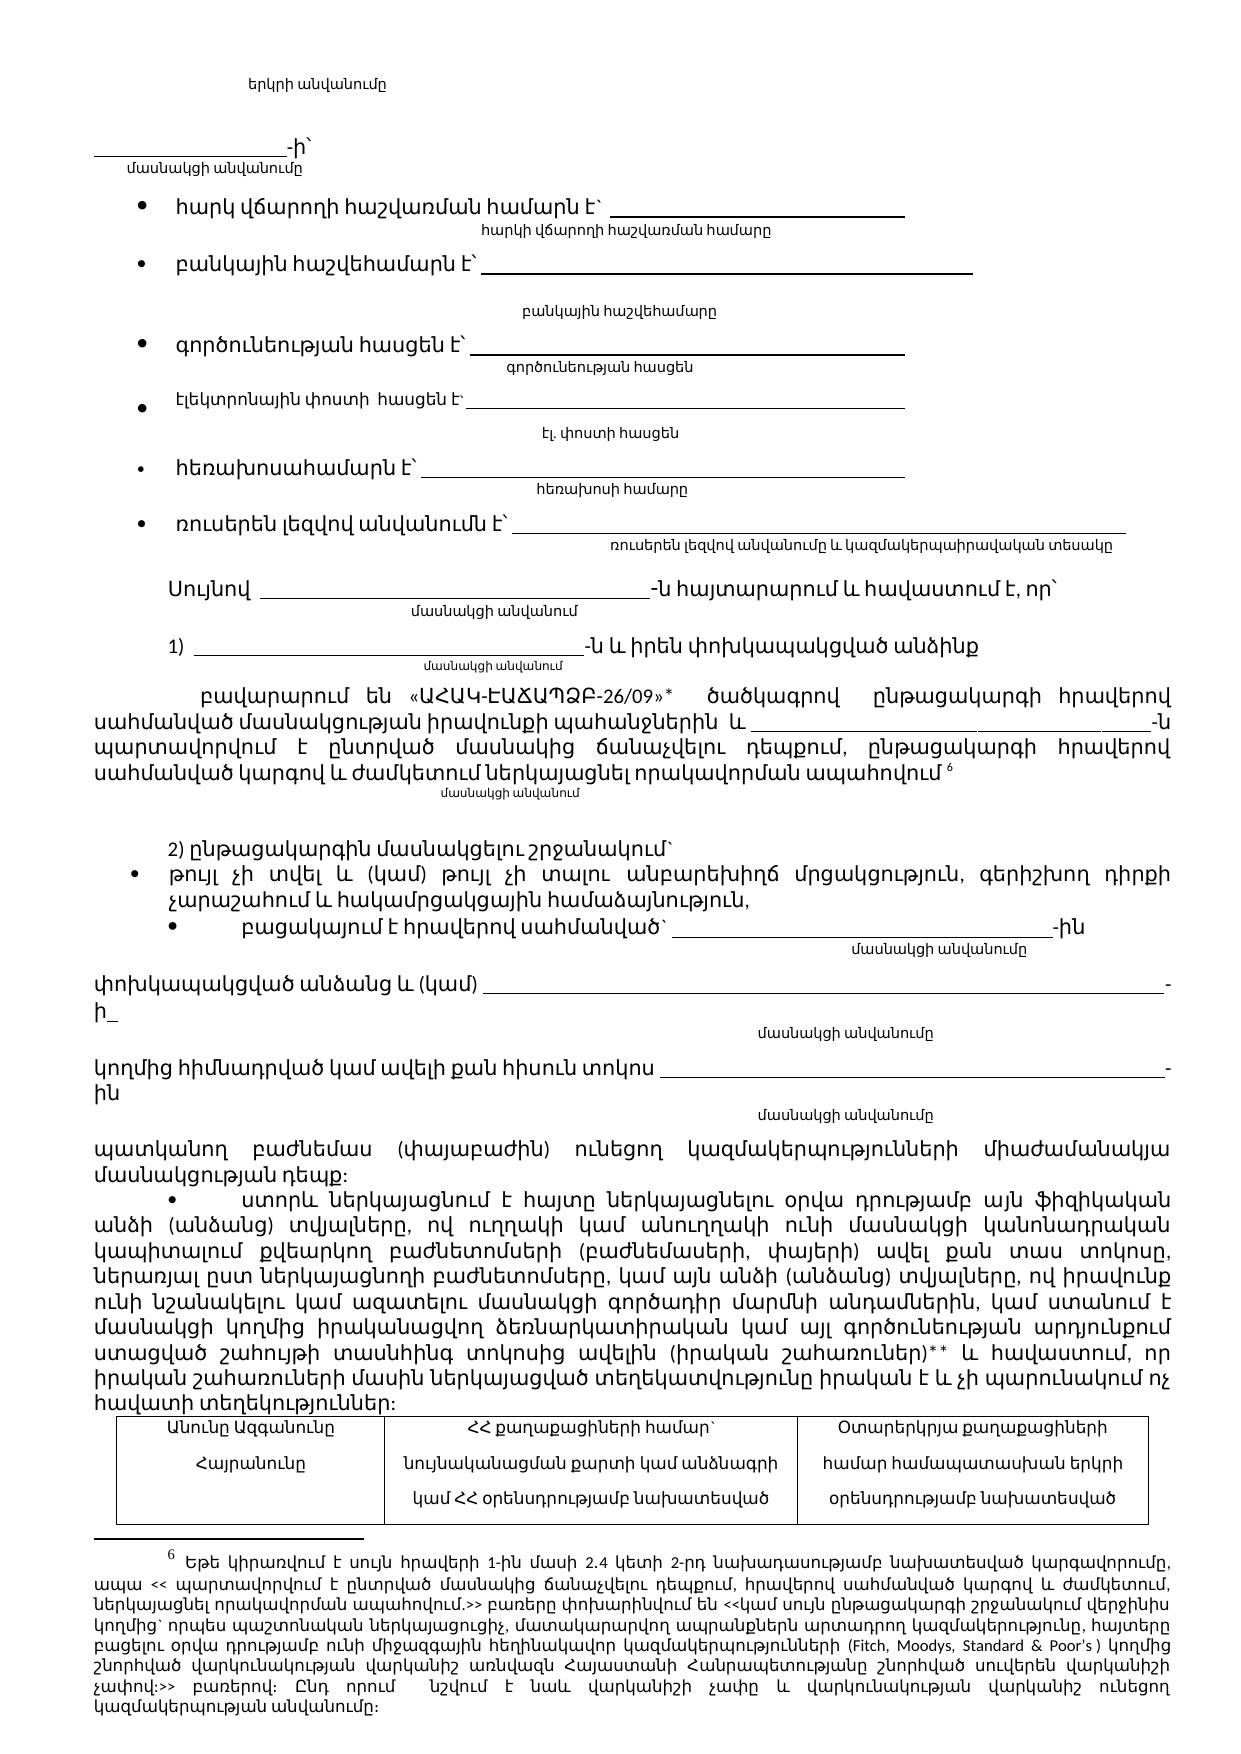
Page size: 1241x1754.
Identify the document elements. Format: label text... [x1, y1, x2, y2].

text Սույնով -ն հայտարարում և հավաստում է, որ՝ [94, 572, 1171, 602]
list հեռախոսահամարն է՝ [138, 455, 1171, 480]
text մասնակցի անվանումը [94, 941, 1171, 971]
list ստորև ներկայացնում է հայտը ներկայացնելու օրվա դրությամբ այն ֆիզիկական անձի (անձանց) տվյալները, ով ուղղակի կամ անուղղակի ունի մասնակցի կանոնադրական կապիտալում քվեարկող բաժնետոմսերի (բաժնեմասերի, փայերի) ավել քան տաս տոկոսը, ներառյալ ըստ ներկայացնողի բաժնետոմսերը, կամ այն անձի (անձանց) տվյալները, ով իրավունք ունի նշանակելու կամ ազատելու մասնակցի գործադիր մարմնի անդամներին, կամ ստանում է մասնակցի կողմից իրականացվող ձեռնարկատիրական կամ այլ գործունեության արդյունքում ստացված շահույթի տասնհինգ տոկոսից ավելին (իրական շահառուներ)** և հավաստում, որ իրական շահառուների մասին ներկայացված տեղեկատվությունը իրական է և չի պարունակում ոչ հավատի տեղեկություններ: [94, 1187, 1171, 1416]
text մասնակցի անվանումը [94, 160, 1171, 190]
text կողմից հիմնադրված կամ ավելի քան հիսուն տոկոս -ին [94, 1055, 1171, 1106]
text մասնակցի անվանում [94, 785, 1171, 811]
list թույլ չի տվել և (կամ) թույլ չի տալու անբարեխիղճ մրցակցություն, գերիշխող դիրքի չարաշահում և հակամրցակցային համաձայնություն, [131, 862, 1171, 912]
list էլեկտրոնային փոստի հասցեն է՝ [138, 389, 1171, 424]
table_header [798, 1417, 1148, 1524]
list գործունեության հասցեն է՝ [138, 333, 1171, 358]
text բանկային հաշվեհամարը [94, 302, 1171, 333]
text մասնակցի անվանումը [94, 1024, 1171, 1055]
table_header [385, 1417, 797, 1524]
list ռուսերեն լեզվով անվանումն է՝ [138, 511, 1171, 536]
text ռուսերեն լեզվով անվանումը և կազմակերպաիրավական տեսակը [536, 536, 1171, 567]
text պատկանող բաժնեմաս (փայաբաժին) ունեցող կազմակերպությունների միաժամանակյա մասնակցության դեպք: [94, 1136, 1171, 1187]
text էլ. փոստի հասցեն [94, 424, 1171, 455]
text մասնակցի անվանում [94, 602, 1171, 633]
text երկրի անվանումը [94, 75, 1171, 106]
text հարկի վճարողի հաշվառման համարը [94, 221, 1171, 251]
list հարկ վճարողի հաշվառման համարն է` [138, 190, 1171, 221]
text մասնակցի անվանումը [94, 1106, 1171, 1136]
text հեռախոսի համարը [462, 480, 1171, 511]
text փոխկապակցված անձանց և (կամ) -ի [94, 971, 1171, 1024]
text 2) ընթացակարգին մասնակցելու շրջանակում` [94, 836, 1171, 862]
list բանկային հաշվեհամարն է՝ [138, 251, 1171, 302]
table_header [117, 1417, 384, 1524]
text գործունեության հասցեն [94, 358, 1171, 389]
text 1) -ն և իրեն փոխկապակցված անձինք [94, 633, 1171, 658]
text բավարարում են «ԱՀԱԿ-ԷԱՃԱՊՁԲ-26/09»* ծածկագրով ընթացակարգի հրավերով սահմանված մասնակցության իրավունքի պահանջներին և -ն պարտավորվում է ընտրված մասնակից ճանաչվելու դեպքում, ընթացակարգի հրավերով սահմանված կարգով և ժամկետում ներկայացնել որակավորման ապահովում [94, 684, 1171, 785]
text մասնակցի անվանում [94, 658, 1171, 684]
text -ի՝ [94, 134, 1171, 160]
list բացակայում է հրավերով սահմանված` -ին [94, 912, 1171, 941]
